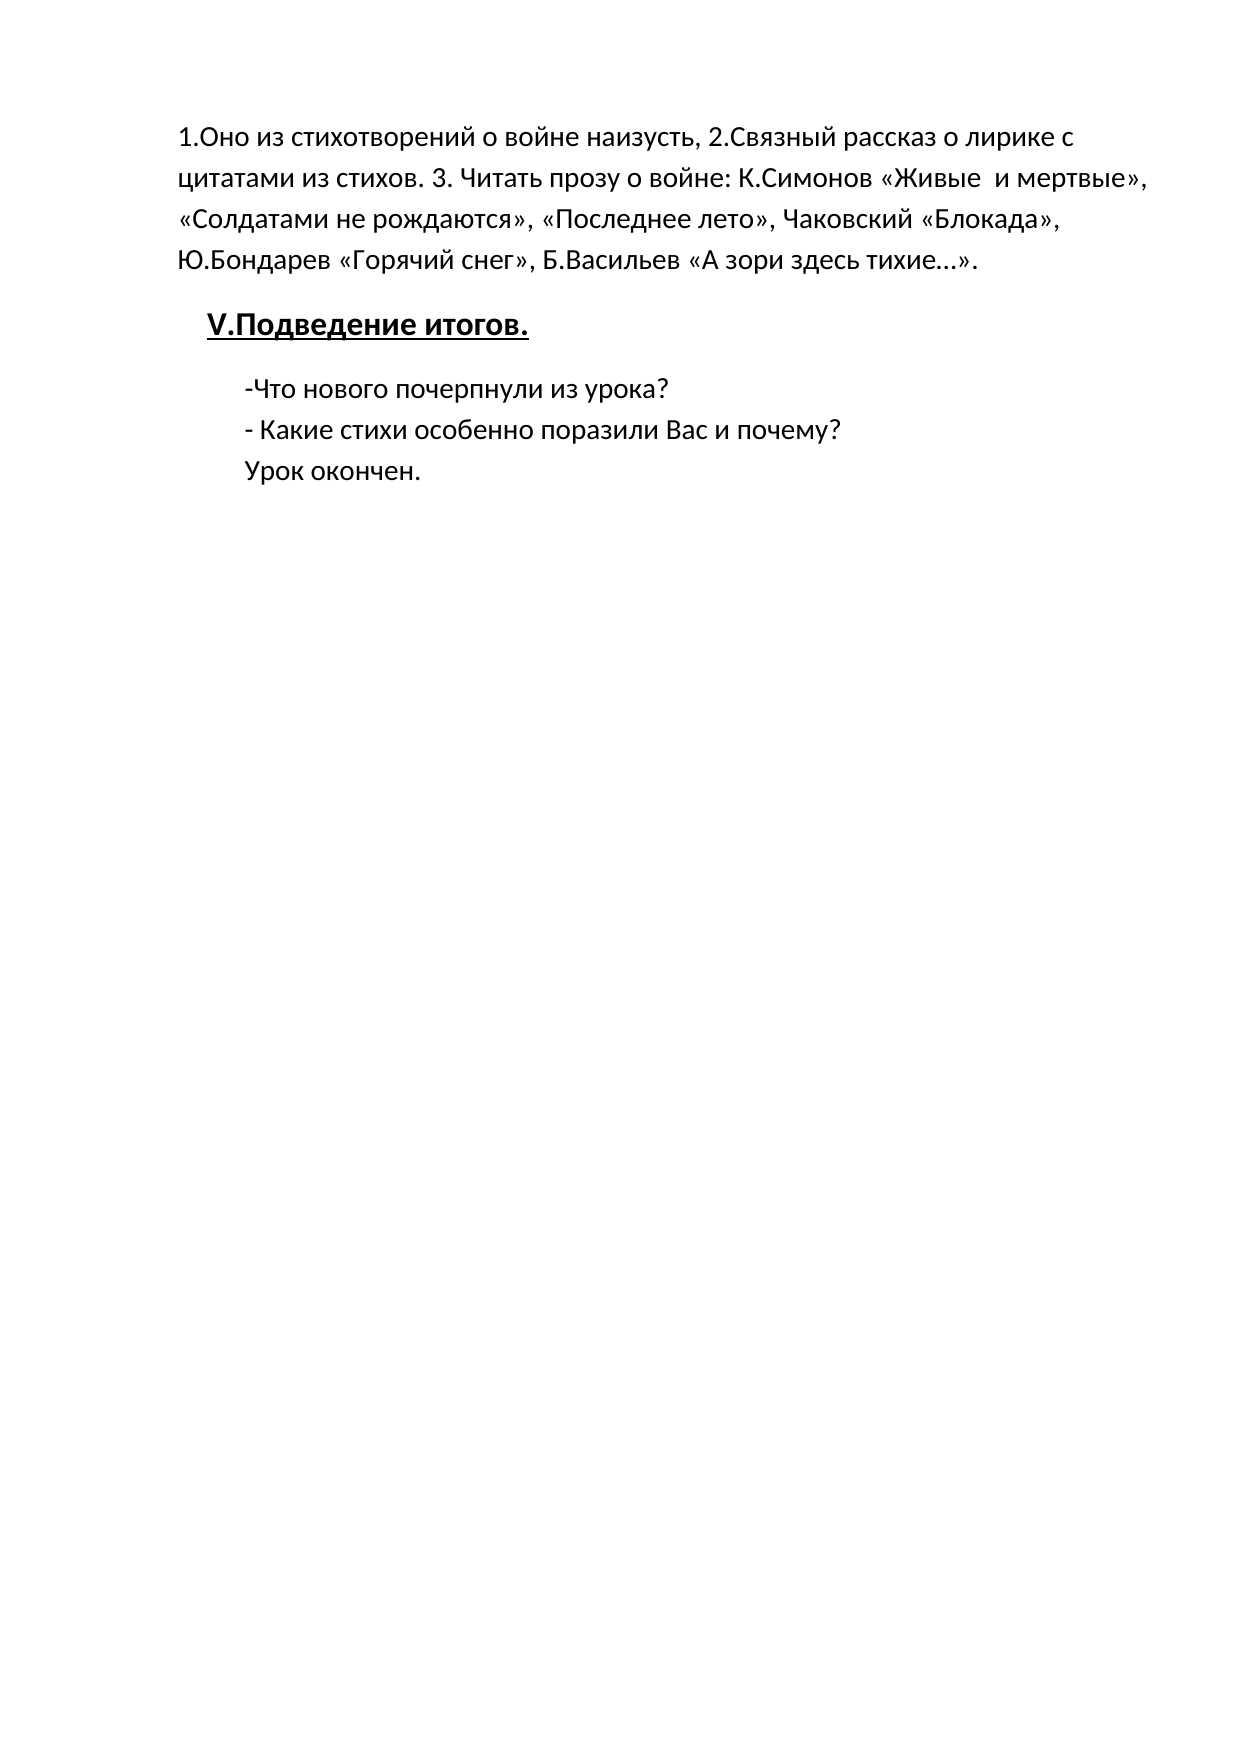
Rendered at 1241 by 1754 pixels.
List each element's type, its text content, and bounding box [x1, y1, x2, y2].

text V.Подведение итогов. [207, 303, 1152, 343]
list - Какие стихи особенно поразили Вас и почему? [244, 411, 1152, 447]
text 1.Оно из стихотворений о войне наизусть, 2.Связный рассказ о лирике с цитатами из стихов. 3. Читать прозу о войне: К.Симонов «Живые и мертвые», «Солдатами не рождаются», «Последнее лето», Чаковский «Блокада», Ю.Бондарев «Горячий снег», Б.Васильев «А зори здесь тихие…». [177, 118, 1152, 277]
list Урок окончен. [244, 452, 1152, 488]
list -Что нового почерпнули из урока? [244, 370, 1152, 406]
